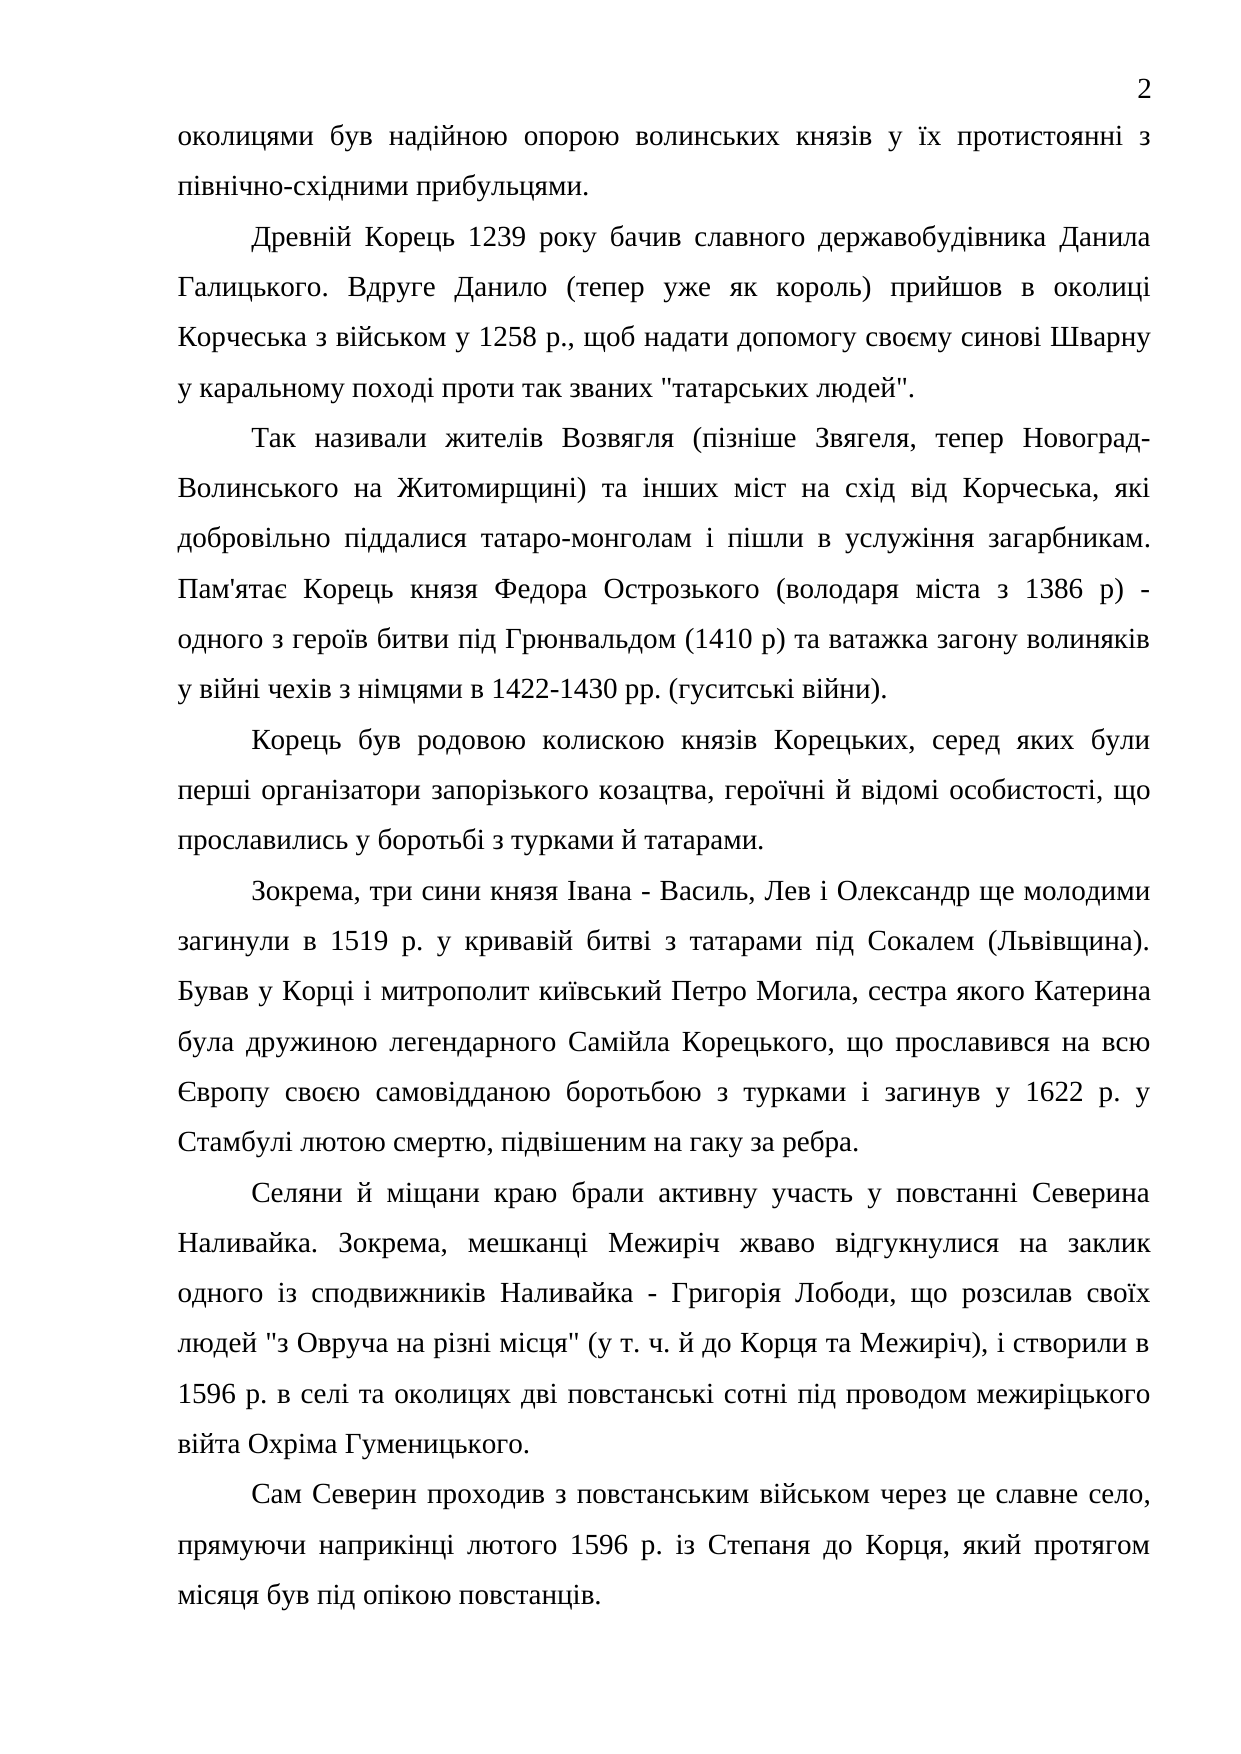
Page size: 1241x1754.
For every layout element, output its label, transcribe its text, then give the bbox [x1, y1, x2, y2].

text Корець був родовою колискою князiв Корецьких, серед яких були першi органiзатори запорiзького козацтва, героїчнi й вiдомi особистостi, що прославились у боротьбi з турками й татарами. [177, 722, 1152, 856]
text Зокрема, три сини князя Iвана - Василь, Лев i Олександр ще молодими загинули в 1519 р. у кривавiй битвi з татарами пiд Сокалем (Львiвщина). Бував у Корцi i митрополит київський Петро Могила, сестра якого Катерина була дружиною легендарного Самiйла Корецького, що прославився на всю Європу своєю самовiдданою боротьбою з турками i загинув у 1622 р. у Стамбулi лютою смертю, пiдвiшеним на гаку за ребра. [177, 873, 1152, 1158]
text Сам Северин проходив з повстанським вiйськом через це славне село, прямуючи наприкiнцi лютого 1596 р. iз Степаня до Корця, який протягом мiсяця був пiд опiкою повстанцiв. [177, 1477, 1152, 1611]
text Древнiй Корець 1239 року бачив славного державобудiвника Данила Галицького. Вдруге Данило (тепер уже як король) прийшов в околицi Корчеська з вiйськом у 1258 р., щоб надати допомогу своєму синовi Шварну у каральному походi проти так званих "татарських людей". [177, 219, 1152, 403]
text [177, 118, 1152, 202]
text Так називали жителiв Возвягля (пiзнiше Звягеля, тепер Новоград-Волинського на Житомирщинi) та iнших мiст на схiд вiд Корчеська, якi добровiльно пiддалися татаро-монголам i пiшли в услужiння загарбникам. Пам'ятає Корець князя Федора Острозького (володаря мiста з 1386 р) - одного з героїв битви пiд Грюнвальдом (1410 р) та ватажка загону волинякiв у вiйнi чехiв з нiмцями в 1422-1430 рр. (гуситськi вiйни). [177, 420, 1152, 705]
text Селяни й мiщани краю брали активну участь у повстаннi Северина Наливайка. Зокрема, мешканцi Межирiч жваво вiдгукнулися на заклик одного iз сподвижникiв Наливайка - Григорiя Лободи, що розсилав своїх людей "з Овруча на рiзнi мiсця" (у т. ч. й до Корця та Межирiч), i створили в 1596 р. в селi та околицях двi повстанськi сотнi пiд проводом межирiцького вiйта Охрiма Гуменицького. [177, 1175, 1152, 1460]
